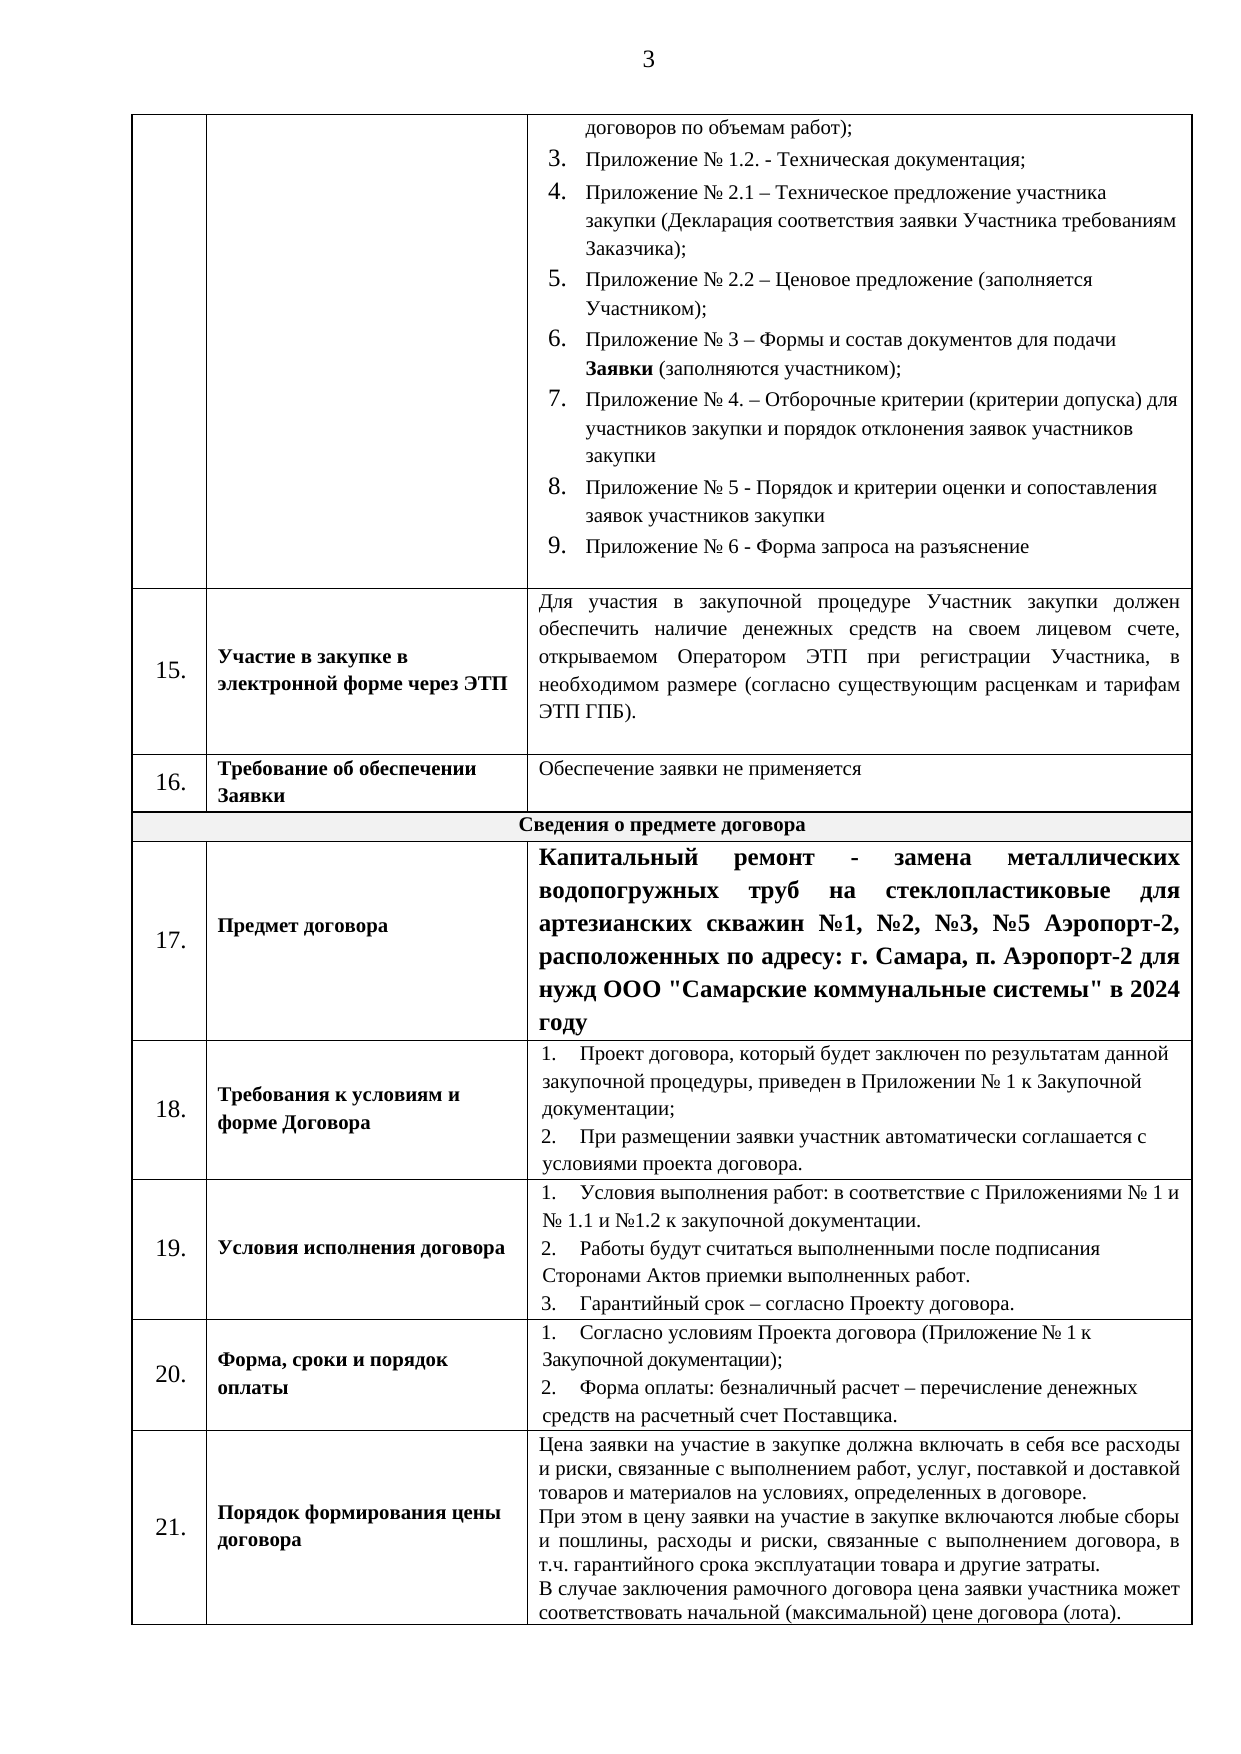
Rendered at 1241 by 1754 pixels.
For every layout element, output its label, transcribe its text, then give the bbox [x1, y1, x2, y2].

table_cell Условия выполнения работ: в соответствие с Приложениями № 1 и № 1.1 и №1.2 к закупочной документации. Работы будут считаться выполненными после подписания Сторонами Актов приемки выполненных работ. Гарантийный срок – согласно Проекту договора. [528, 1180, 1191, 1319]
table_cell [133, 1180, 206, 1319]
table_cell Обеспечение заявки не применяется [528, 755, 1191, 811]
table_cell [133, 755, 206, 811]
table_cell Порядок формирования цены договора [207, 1431, 527, 1624]
table_cell [133, 1041, 206, 1179]
table_cell [133, 1320, 206, 1430]
table_cell Условия исполнения договора [207, 1180, 527, 1319]
table_cell [133, 589, 206, 754]
table_cell Проект договора, который будет заключен по результатам данной закупочной процедуры, приведен в Приложении № 1 к Закупочной документации; При размещении заявки участник автоматически соглашается с условиями проекта договора. [528, 1041, 1191, 1179]
table_cell [133, 115, 206, 588]
table_cell Форма, сроки и порядок оплаты [207, 1320, 527, 1430]
table_cell Капитальный ремонт - замена металлических водопогружных труб на стеклопластиковые для артезианских скважин №1, №2, №3, №5 Аэропорт-2, расположенных по адресу: г. Самара, п. Аэропорт-2 для нужд ООО "Самарские коммунальные системы" в 2024 году [528, 842, 1191, 1040]
table_cell Согласно условиям Проекта договора (Приложение № 1 к Закупочной документации); Форма оплаты: безналичный расчет – перечисление денежных средств на расчетный счет Поставщика. [528, 1320, 1191, 1430]
table_cell Требования к условиям и форме Договора [207, 1041, 527, 1179]
table_cell Сведения о предмете договора [133, 813, 1191, 841]
table_cell Участие в закупке в электронной форме через ЭТП [207, 589, 527, 754]
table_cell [207, 115, 527, 588]
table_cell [528, 115, 1191, 588]
table_cell Цена заявки на участие в закупке должна включать в себя все расходы и риски, связанные с выполнением работ, услуг, поставкой и доставкой товаров и материалов на условиях, определенных в договоре. При этом в цену заявки на участие в закупке включаются любые сборы и пошлины, расходы и риски, связанные с выполнением договора, в т.ч. гарантийного срока эксплуатации товара и другие затраты. В случае заключения рамочного договора цена заявки участника может соответствовать начальной (максимальной) цене договора (лота). [528, 1431, 1191, 1624]
table_cell [133, 1431, 206, 1624]
table_cell Требование об обеспечении Заявки [207, 755, 527, 811]
table_cell Для участия в закупочной процедуре Участник закупки должен обеспечить наличие денежных средств на своем лицевом счете, открываемом Оператором ЭТП при регистрации Участника, в необходимом размере (согласно существующим расценкам и тарифам ЭТП ГПБ). [528, 589, 1191, 754]
table_cell Предмет договора [207, 842, 527, 1040]
table_cell [133, 842, 206, 1040]
